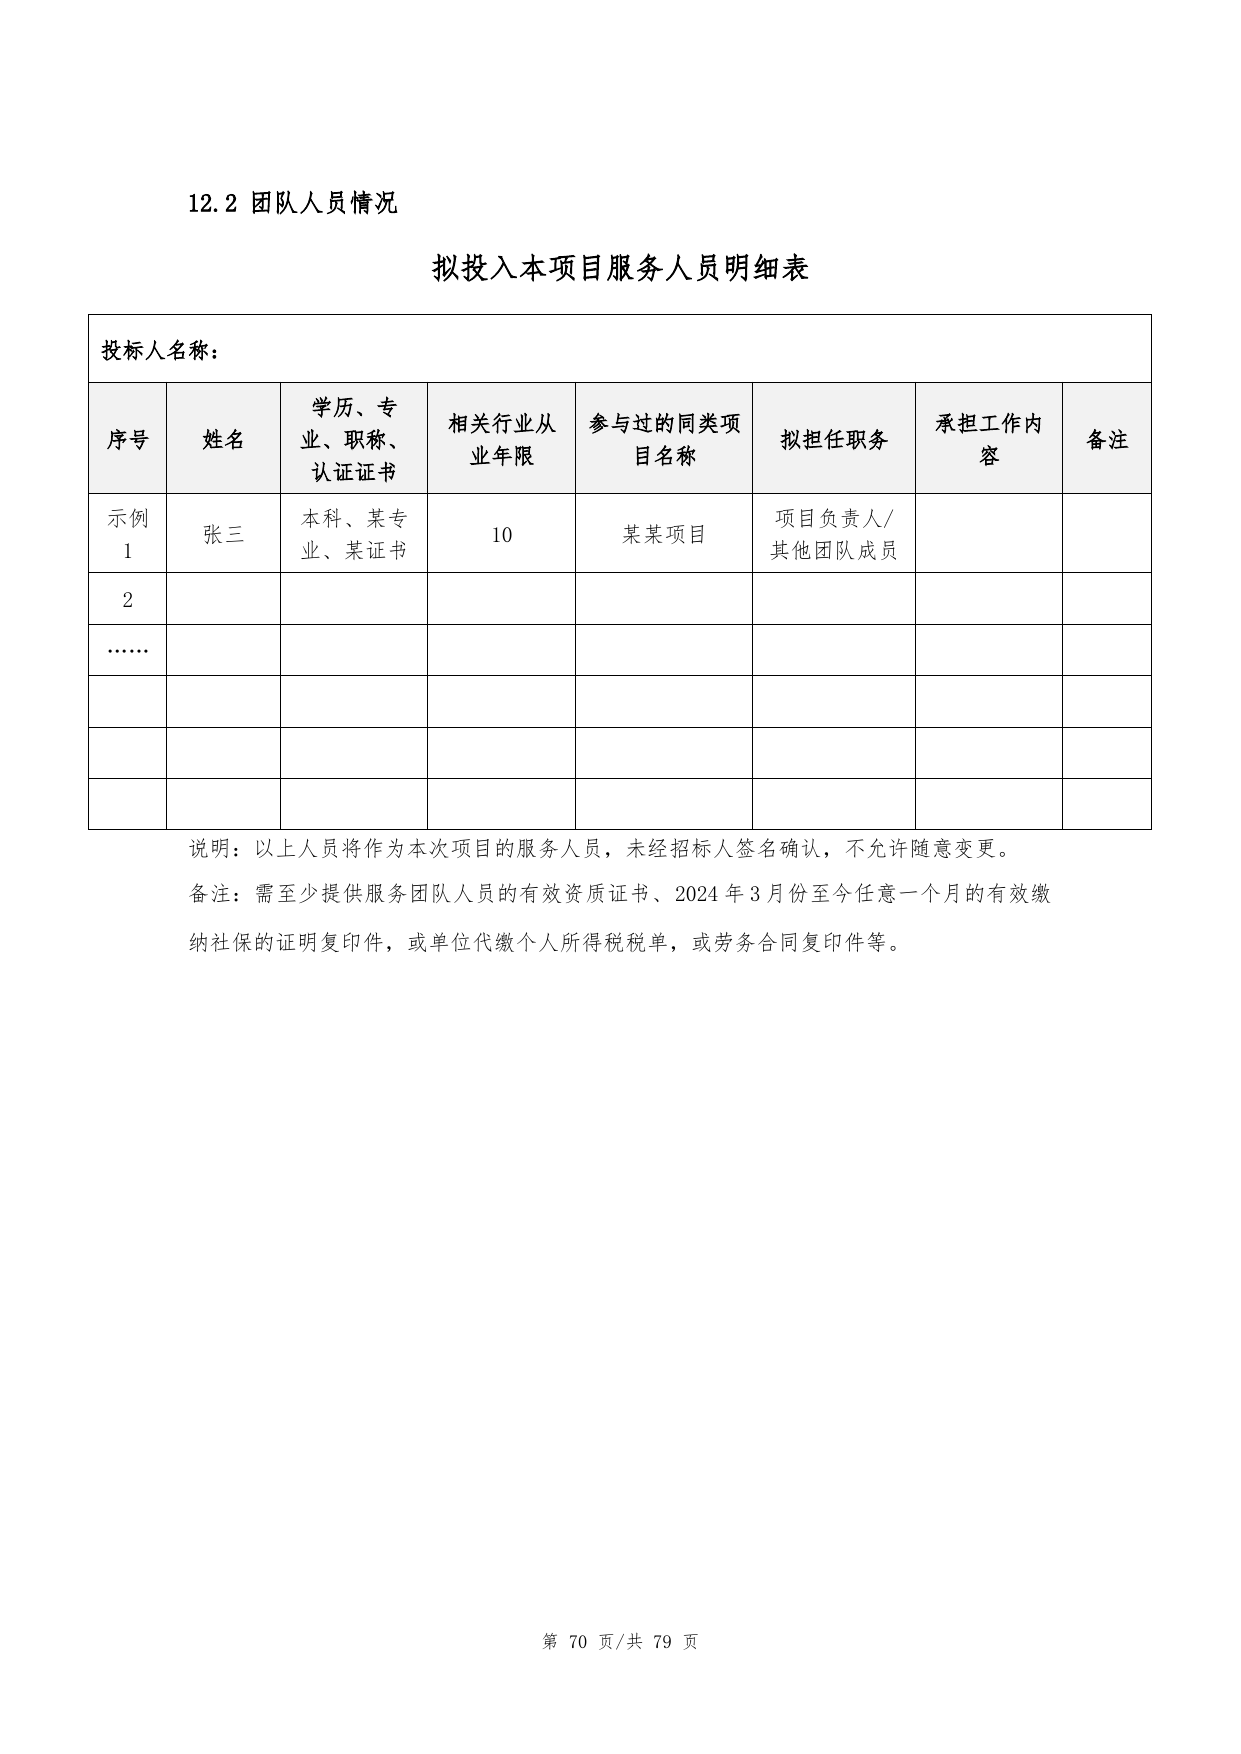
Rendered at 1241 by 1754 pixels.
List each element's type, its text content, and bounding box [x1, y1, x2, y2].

table_cell [428, 728, 575, 778]
table_cell [89, 779, 166, 829]
table_cell [753, 728, 915, 778]
table_cell [1063, 676, 1151, 727]
table_cell 承担工作内容 [916, 383, 1062, 493]
title 12.2 团队人员情况 [187, 174, 1053, 220]
table_cell [916, 728, 1062, 778]
table_cell [576, 625, 752, 675]
table_cell [916, 494, 1062, 572]
table_cell [576, 573, 752, 624]
table_cell [916, 779, 1062, 829]
table_cell [167, 676, 280, 727]
table_cell 学历、专业、职称、认证证书 [281, 383, 427, 493]
table_cell [281, 676, 427, 727]
table_cell [753, 573, 915, 624]
table_cell [1063, 625, 1151, 675]
table_cell [753, 779, 915, 829]
table_cell 张三 [167, 494, 280, 572]
table_cell 本科、某专业、某证书 [281, 494, 427, 572]
text 备注：需至少提供服务团队人员的有效资质证书、2024年3月份至今任意一个月的有效缴纳社保的证明复印件，或单位代缴个人所得税税单，或劳务合同复印件等。 [187, 875, 1053, 957]
table_cell [428, 779, 575, 829]
table_cell 10 [428, 494, 575, 572]
table_cell 参与过的同类项目名称 [576, 383, 752, 493]
table_cell [428, 625, 575, 675]
table_cell [1063, 779, 1151, 829]
text 拟投入本项目服务人员明细表 [187, 233, 1053, 298]
table_cell 序号 [89, 383, 166, 493]
table_cell [1063, 573, 1151, 624]
table_cell [916, 676, 1062, 727]
table_header 投标人名称： [89, 315, 1151, 382]
table_cell [167, 779, 280, 829]
table_cell 项目负责人/其他团队成员 [753, 494, 915, 572]
table_cell [428, 676, 575, 727]
table_cell 某某项目 [576, 494, 752, 572]
table_cell [576, 728, 752, 778]
table_cell [167, 573, 280, 624]
table_cell [576, 779, 752, 829]
table_cell [89, 676, 166, 727]
table_cell 相关行业从业年限 [428, 383, 575, 493]
text 说明：以上人员将作为本次项目的服务人员，未经招标人签名确认，不允许随意变更。 [187, 830, 1053, 863]
table_cell …… [89, 625, 166, 675]
table_cell 2 [89, 573, 166, 624]
table_cell [281, 573, 427, 624]
table_cell [167, 728, 280, 778]
table_cell [916, 573, 1062, 624]
table_cell [281, 728, 427, 778]
table_cell [281, 779, 427, 829]
table_cell [89, 728, 166, 778]
table_cell [753, 625, 915, 675]
table_cell 姓名 [167, 383, 280, 493]
table_cell [753, 676, 915, 727]
table_cell 拟担任职务 [753, 383, 915, 493]
table_cell [916, 625, 1062, 675]
table_cell [1063, 728, 1151, 778]
table_cell [1063, 494, 1151, 572]
table_cell [281, 625, 427, 675]
table_cell [167, 625, 280, 675]
table_cell 备注 [1063, 383, 1151, 493]
table_cell [428, 573, 575, 624]
table_cell 示例1 [89, 494, 166, 572]
table_cell [576, 676, 752, 727]
